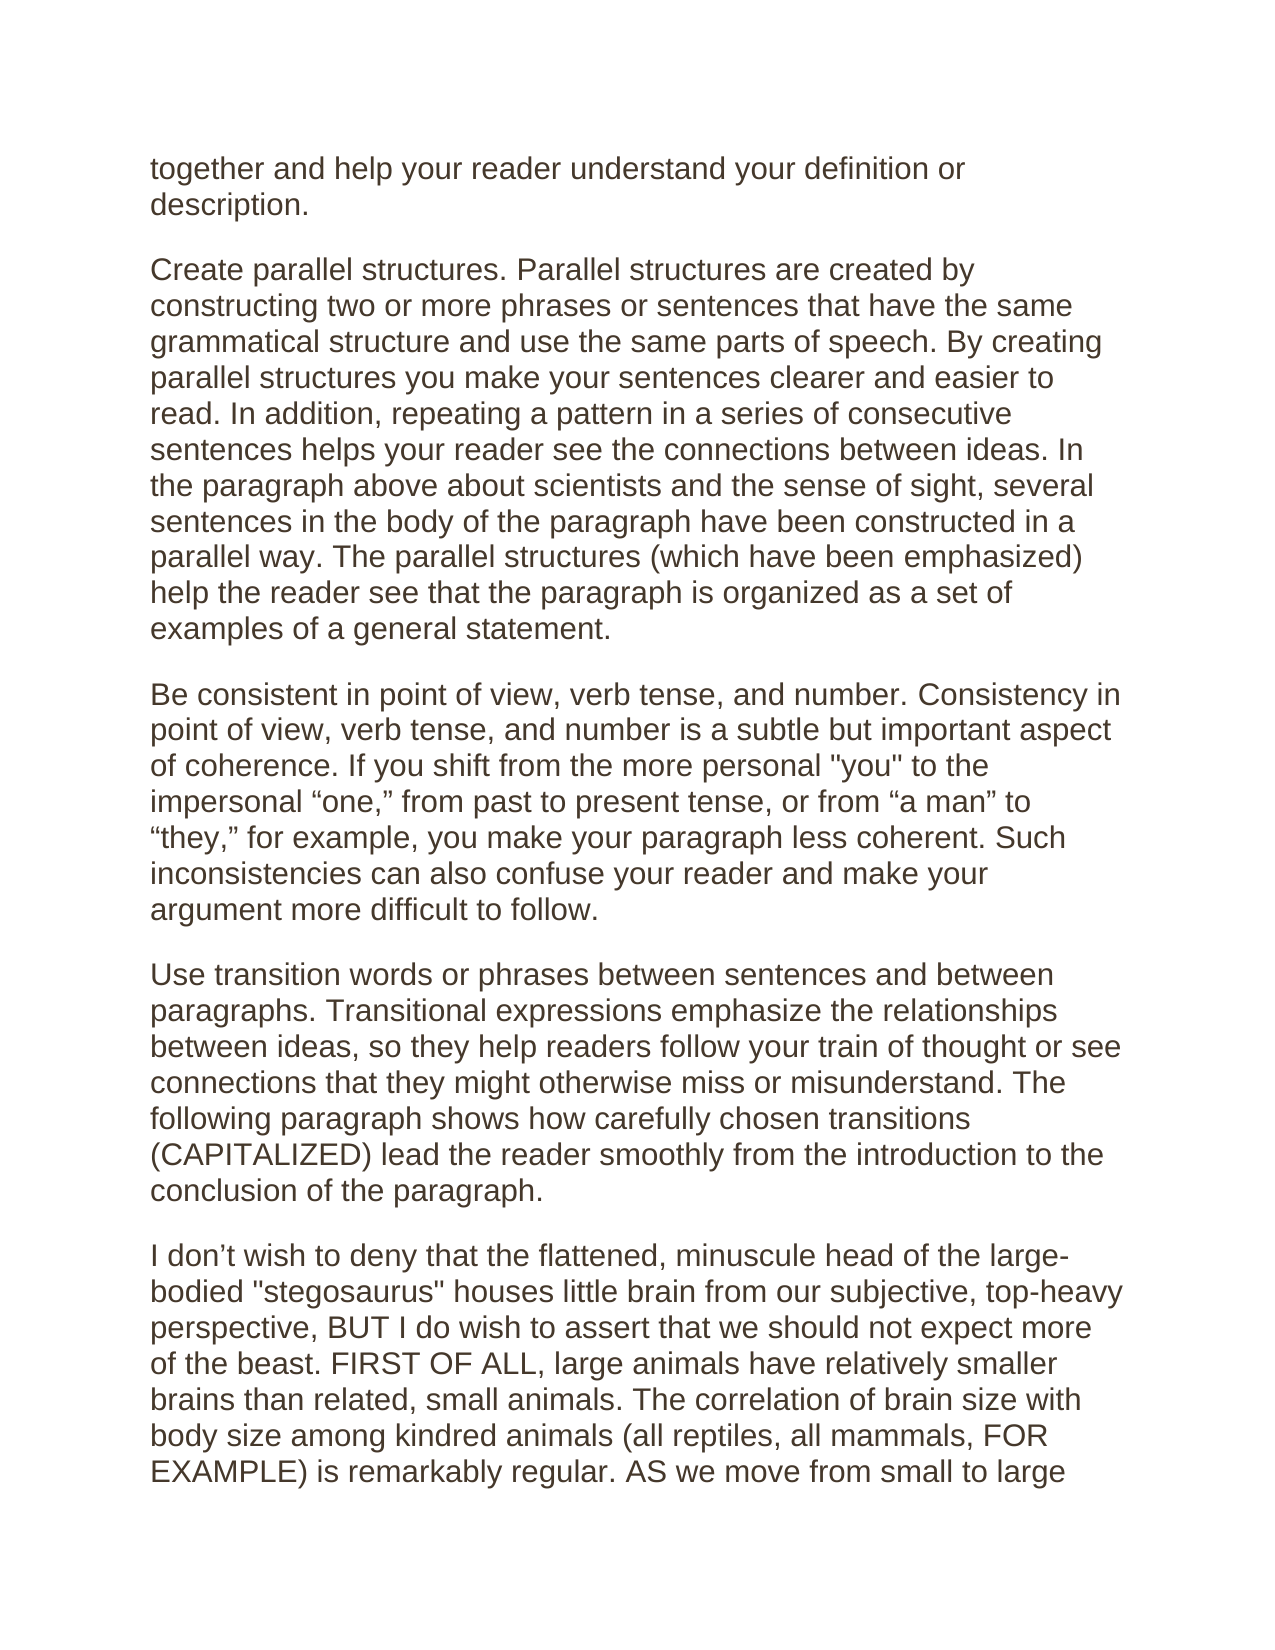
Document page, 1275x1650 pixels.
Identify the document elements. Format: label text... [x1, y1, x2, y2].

text Create parallel structures. Parallel structures are created by constructing two or more phrases or sentences that have the same grammatical structure and use the same parts of speech. By creating parallel structures you make your sentences clearer and easier to read. In addition, repeating a pattern in a series of consecutive sentences helps your reader see the connections between ideas. In the paragraph above about scientists and the sense of sight, several sentences in the body of the paragraph have been constructed in a parallel way. The parallel structures (which have been emphasized) help the reader see that the paragraph is organized as a set of examples of a general statement. [150, 251, 1125, 646]
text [150, 150, 1125, 222]
text Use transition words or phrases between sentences and between paragraphs. Transitional expressions emphasize the relationships between ideas, so they help readers follow your train of thought or see connections that they might otherwise miss or misunderstand. The following paragraph shows how carefully chosen transitions (CAPITALIZED) lead the reader smoothly from the introduction to the conclusion of the paragraph. [150, 956, 1125, 1208]
text Be consistent in point of view, verb tense, and number. Consistency in point of view, verb tense, and number is a subtle but important aspect of coherence. If you shift from the more personal "you" to the impersonal “one,” from past to present tense, or from “a man” to “they,” for example, you make your paragraph less coherent. Such inconsistencies can also confuse your reader and make your argument more difficult to follow. [150, 676, 1125, 927]
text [150, 1237, 1125, 1488]
